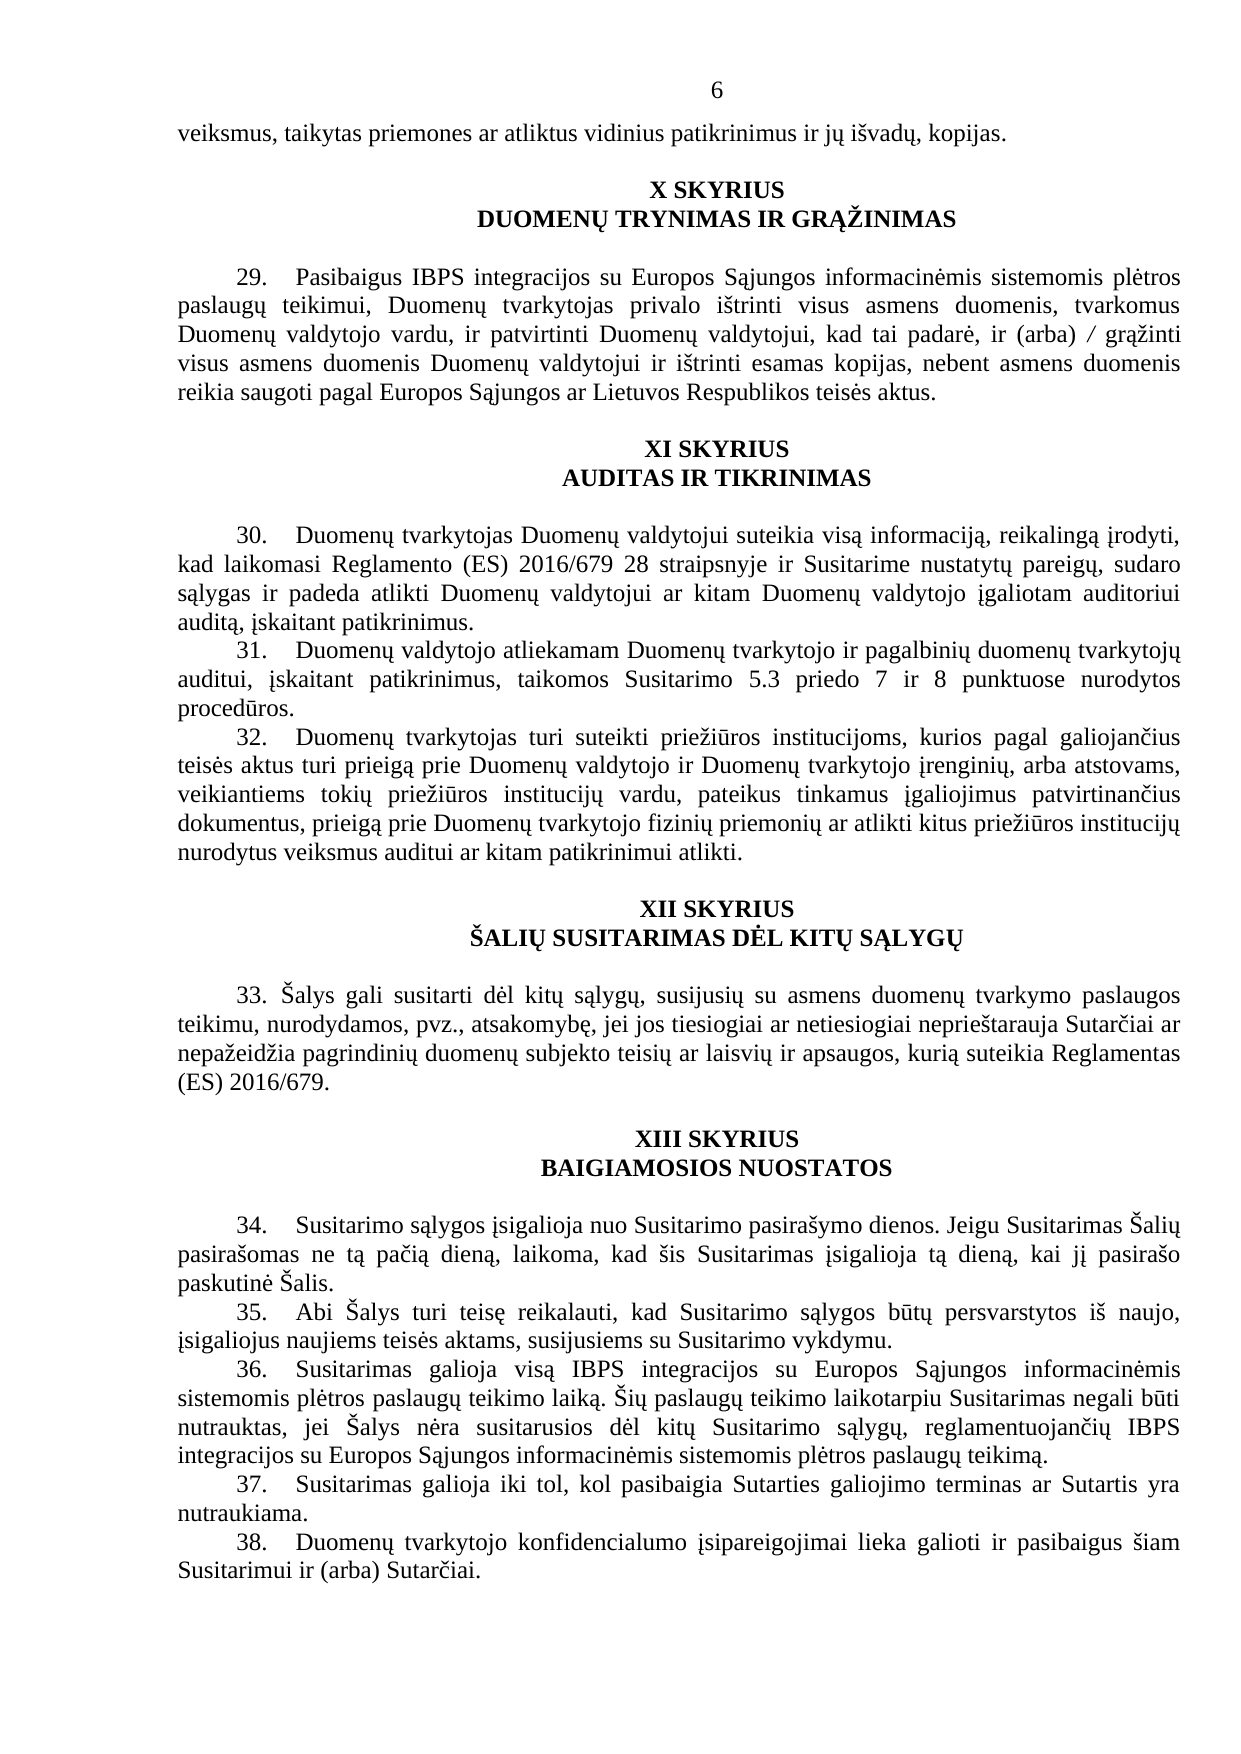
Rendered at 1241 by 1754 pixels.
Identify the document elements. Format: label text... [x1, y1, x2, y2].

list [177, 118, 1181, 147]
list XI SKYRIUS [177, 434, 1181, 463]
list ŠALIŲ SUSITARIMAS DĖL KITŲ SĄLYGŲ [177, 923, 1181, 952]
list Abi Šalys turi teisę reikalauti, kad Susitarimo sąlygos būtų persvarstytos iš naujo, įsigaliojus naujiems teisės aktams, susijusiems su Susitarimo vykdymu. [177, 1297, 1181, 1354]
list Pasibaigus IBPS integracijos su Europos Sąjungos informacinėmis sistemomis plėtros paslaugų teikimui, Duomenų tvarkytojas privalo ištrinti visus asmens duomenis, tvarkomus Duomenų valdytojo vardu, ir patvirtinti Duomenų valdytojui, kad tai padarė, ir (arba) / grąžinti visus asmens duomenis Duomenų valdytojui ir ištrinti esamas kopijas, nebent asmens duomenis reikia saugoti pagal Europos Sąjungos ar Lietuvos Respublikos teisės aktus. [177, 262, 1181, 406]
list Šalys gali susitarti dėl kitų sąlygų, susijusių su asmens duomenų tvarkymo paslaugos teikimu, nurodydamos, pvz., atsakomybę, jei jos tiesiogiai ar netiesiogiai neprieštarauja Sutarčiai ar nepažeidžia pagrindinių duomenų subjekto teisių ar laisvių ir apsaugos, kurią suteikia Reglamentas (ES) 2016/679. [177, 981, 1181, 1096]
list Duomenų tvarkytojo konfidencialumo įsipareigojimai lieka galioti ir pasibaigus šiam Susitarimui ir (arba) Sutarčiai. [177, 1527, 1181, 1584]
list Duomenų tvarkytojas turi suteikti priežiūros institucijoms, kurios pagal galiojančius teisės aktus turi prieigą prie Duomenų valdytojo ir Duomenų tvarkytojo įrenginių, arba atstovams, veikiantiems tokių priežiūros institucijų vardu, pateikus tinkamus įgaliojimus patvirtinančius dokumentus, prieigą prie Duomenų tvarkytojo fizinių priemonių ar atlikti kitus priežiūros institucijų nurodytus veiksmus auditui ar kitam patikrinimui atlikti. [177, 722, 1181, 866]
list BAIGIAMOSIOS NUOSTATOS [177, 1153, 1181, 1182]
list AUDITAS IR TIKRINIMAS [177, 463, 1181, 492]
list Duomenų tvarkytojas Duomenų valdytojui suteikia visą informaciją, reikalingą įrodyti, kad laikomasi Reglamento (ES) 2016/679 28 straipsnyje ir Susitarime nustatytų pareigų, sudaro sąlygas ir padeda atlikti Duomenų valdytojui ar kitam Duomenų valdytojo įgaliotam auditoriui auditą, įskaitant patikrinimus. [177, 521, 1181, 636]
list DUOMENŲ TRYNIMAS IR GRĄŽINIMAS [177, 204, 1181, 233]
list Susitarimas galioja iki tol, kol pasibaigia Sutarties galiojimo terminas ar Sutartis yra nutraukiama. [177, 1469, 1181, 1527]
list Susitarimas galioja visą IBPS integracijos su Europos Sąjungos informacinėmis sistemomis plėtros paslaugų teikimo laiką. Šių paslaugų teikimo laikotarpiu Susitarimas negali būti nutrauktas, jei Šalys nėra susitarusios dėl kitų Susitarimo sąlygų, reglamentuojančių IBPS integracijos su Europos Sąjungos informacinėmis sistemomis plėtros paslaugų teikimą. [177, 1354, 1181, 1469]
list X SKYRIUS [177, 176, 1181, 204]
list Duomenų valdytojo atliekamam Duomenų tvarkytojo ir pagalbinių duomenų tvarkytojų auditui, įskaitant patikrinimus, taikomos Susitarimo 5.3 priedo 7 ir 8 punktuose nurodytos procedūros. [177, 636, 1181, 722]
list XIII SKYRIUS [177, 1124, 1181, 1153]
list Susitarimo sąlygos įsigalioja nuo Susitarimo pasirašymo dienos. Jeigu Susitarimas Šalių pasirašomas ne tą pačią dieną, laikoma, kad šis Susitarimas įsigalioja tą dieną, kai jį pasirašo paskutinė Šalis. [177, 1211, 1181, 1297]
list XII SKYRIUS [177, 894, 1181, 923]
